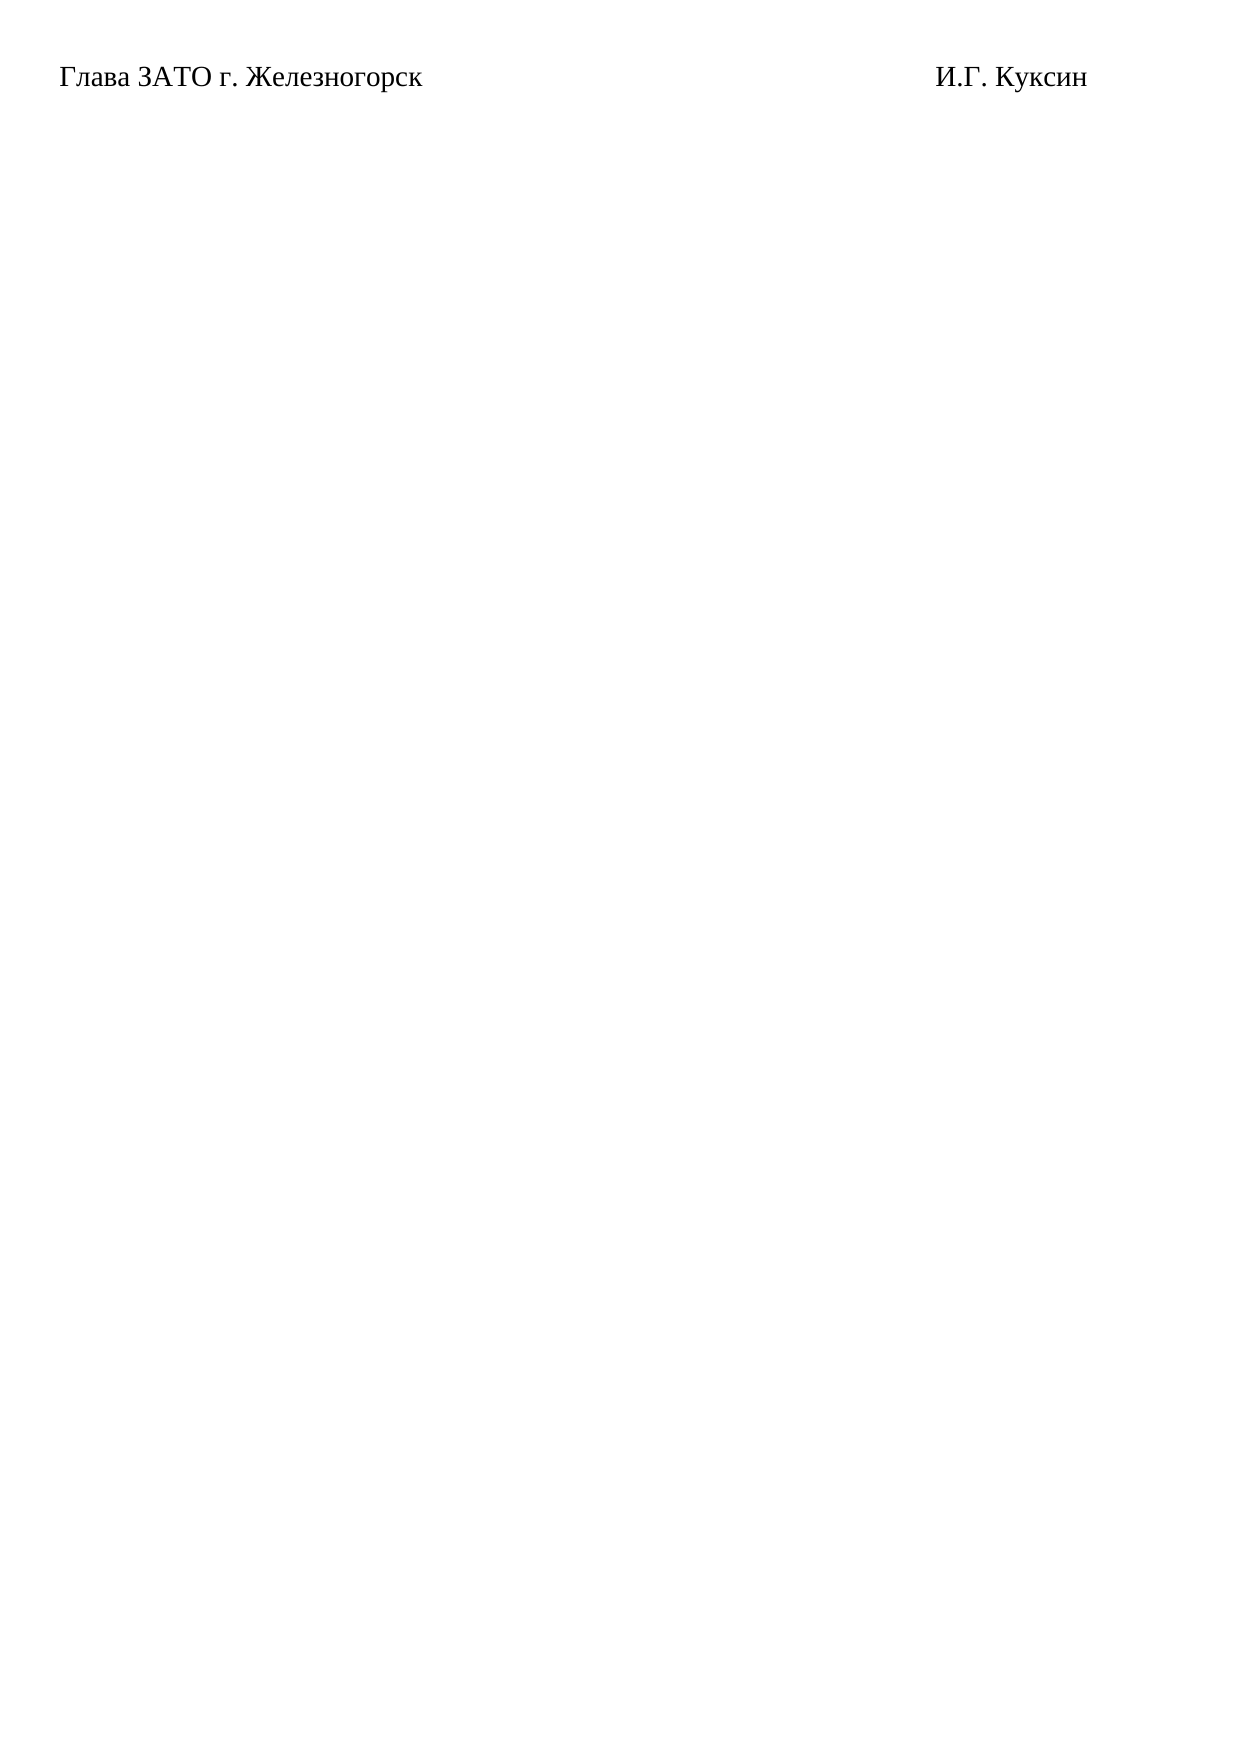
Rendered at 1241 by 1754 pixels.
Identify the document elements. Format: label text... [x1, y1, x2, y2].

text Глава ЗАТО г. Железногорск И.Г. Куксин [59, 59, 1107, 93]
